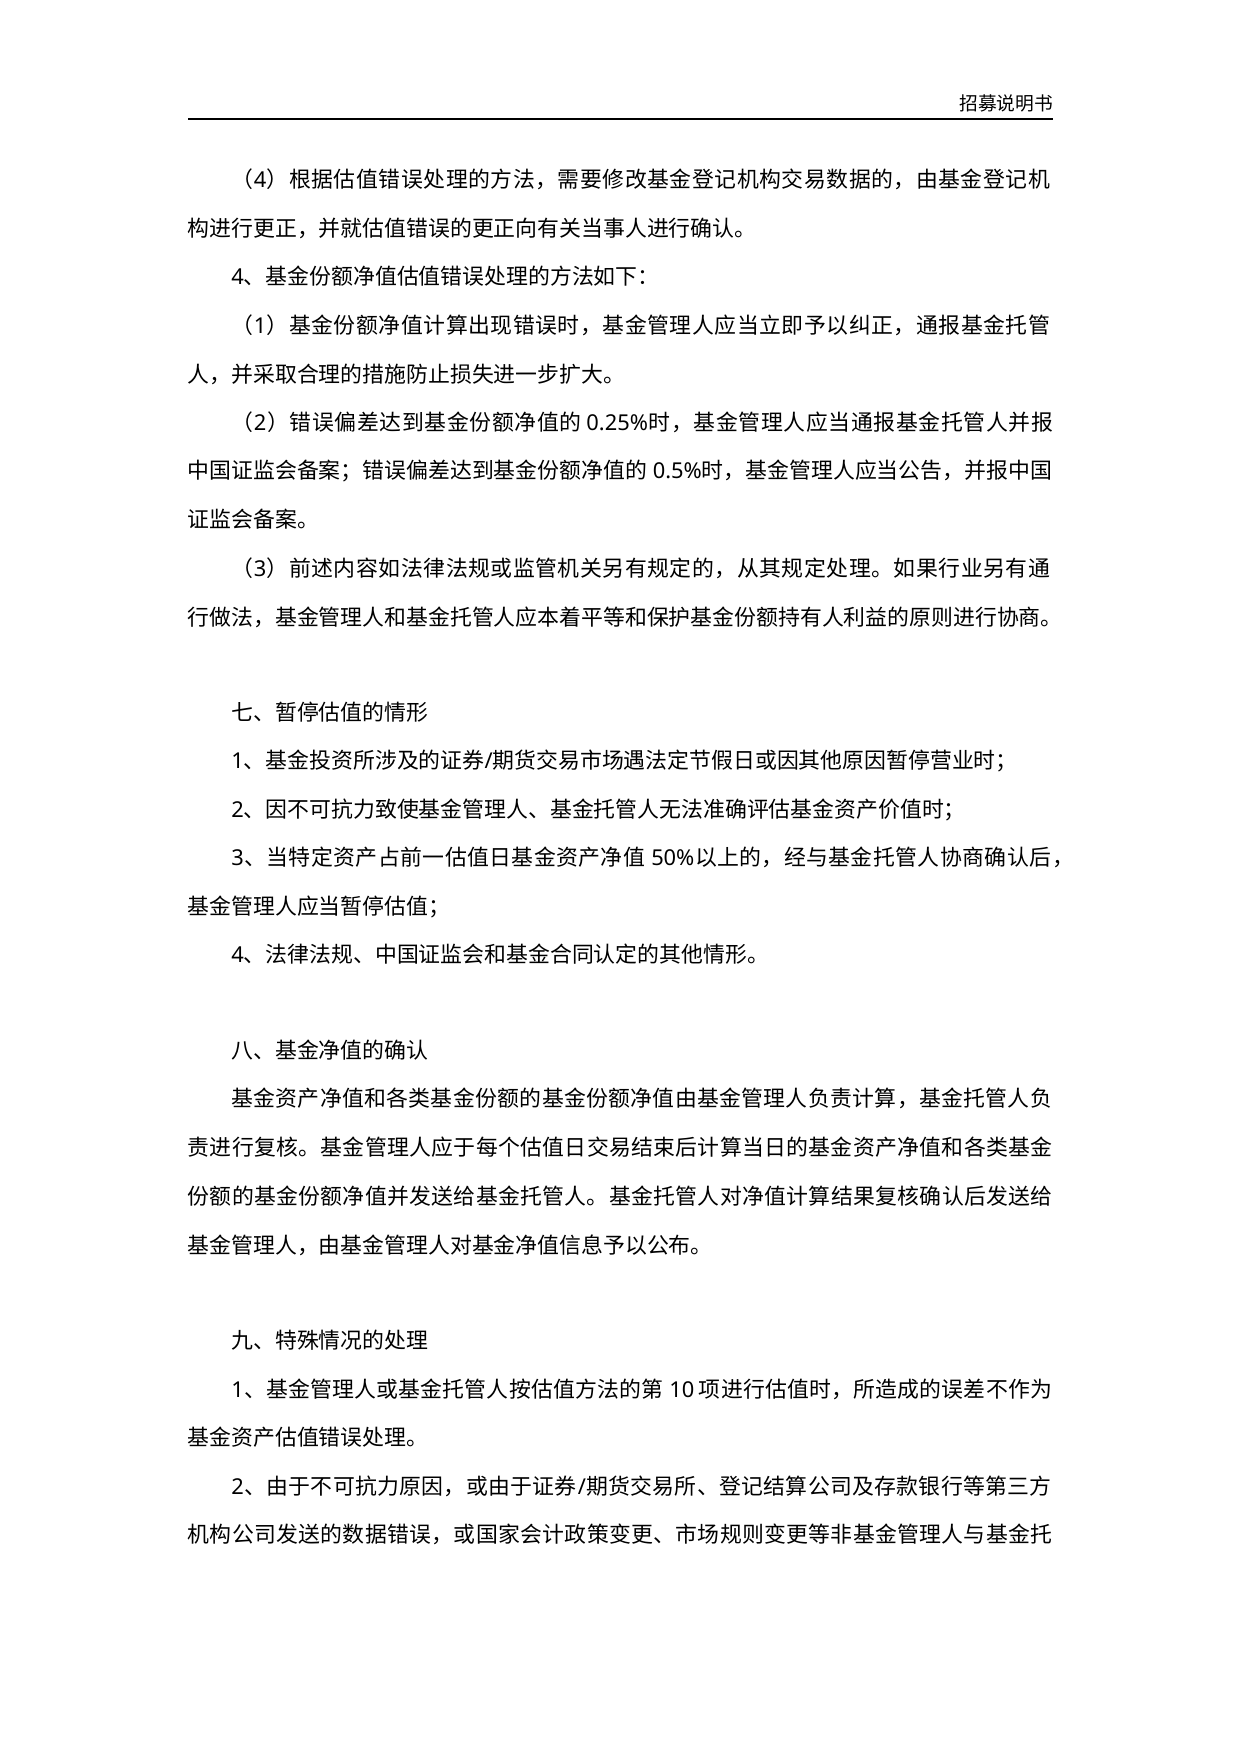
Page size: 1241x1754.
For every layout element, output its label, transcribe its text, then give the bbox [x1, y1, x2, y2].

list （4）根据估值错误处理的方法，需要修改基金登记机构交易数据的，由基金登记机构进行更正，并就估值错误的更正向有关当事人进行确认。 [187, 162, 1053, 243]
list 九、特殊情况的处理 [187, 1323, 1053, 1355]
list 1、基金管理人或基金托管人按估值方法的第10项进行估值时，所造成的误差不作为基金资产估值错误处理。 [187, 1371, 1053, 1452]
list 3、当特定资产占前一估值日基金资产净值50%以上的，经与基金托管人协商确认后，基金管理人应当暂停估值； [187, 840, 1053, 921]
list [187, 1468, 1053, 1549]
list 1、基金投资所涉及的证券/期货交易市场遇法定节假日或因其他原因暂停营业时； [187, 743, 1053, 776]
list 4、法律法规、中国证监会和基金合同认定的其他情形。 [187, 937, 1053, 969]
list （2）错误偏差达到基金份额净值的0.25%时，基金管理人应当通报基金托管人并报中国证监会备案；错误偏差达到基金份额净值的0.5%时，基金管理人应当公告，并报中国证监会备案。 [187, 404, 1053, 534]
list 八、基金净值的确认 [187, 1033, 1053, 1065]
list （1）基金份额净值计算出现错误时，基金管理人应当立即予以纠正，通报基金托管人，并采取合理的措施防止损失进一步扩大。 [187, 307, 1053, 389]
list 基金资产净值和各类基金份额的基金份额净值由基金管理人负责计算，基金托管人负责进行复核。基金管理人应于每个估值日交易结束后计算当日的基金资产净值和各类基金份额的基金份额净值并发送给基金托管人。基金托管人对净值计算结果复核确认后发送给基金管理人，由基金管理人对基金净值信息予以公布。 [187, 1081, 1053, 1260]
list （3）前述内容如法律法规或监管机关另有规定的，从其规定处理。如果行业另有通行做法，基金管理人和基金托管人应本着平等和保护基金份额持有人利益的原则进行协商。 [187, 550, 1053, 632]
list 七、暂停估值的情形 [187, 695, 1053, 727]
list 2、因不可抗力致使基金管理人、基金托管人无法准确评估基金资产价值时； [187, 791, 1053, 824]
list 4、基金份额净值估值错误处理的方法如下： [187, 259, 1053, 292]
